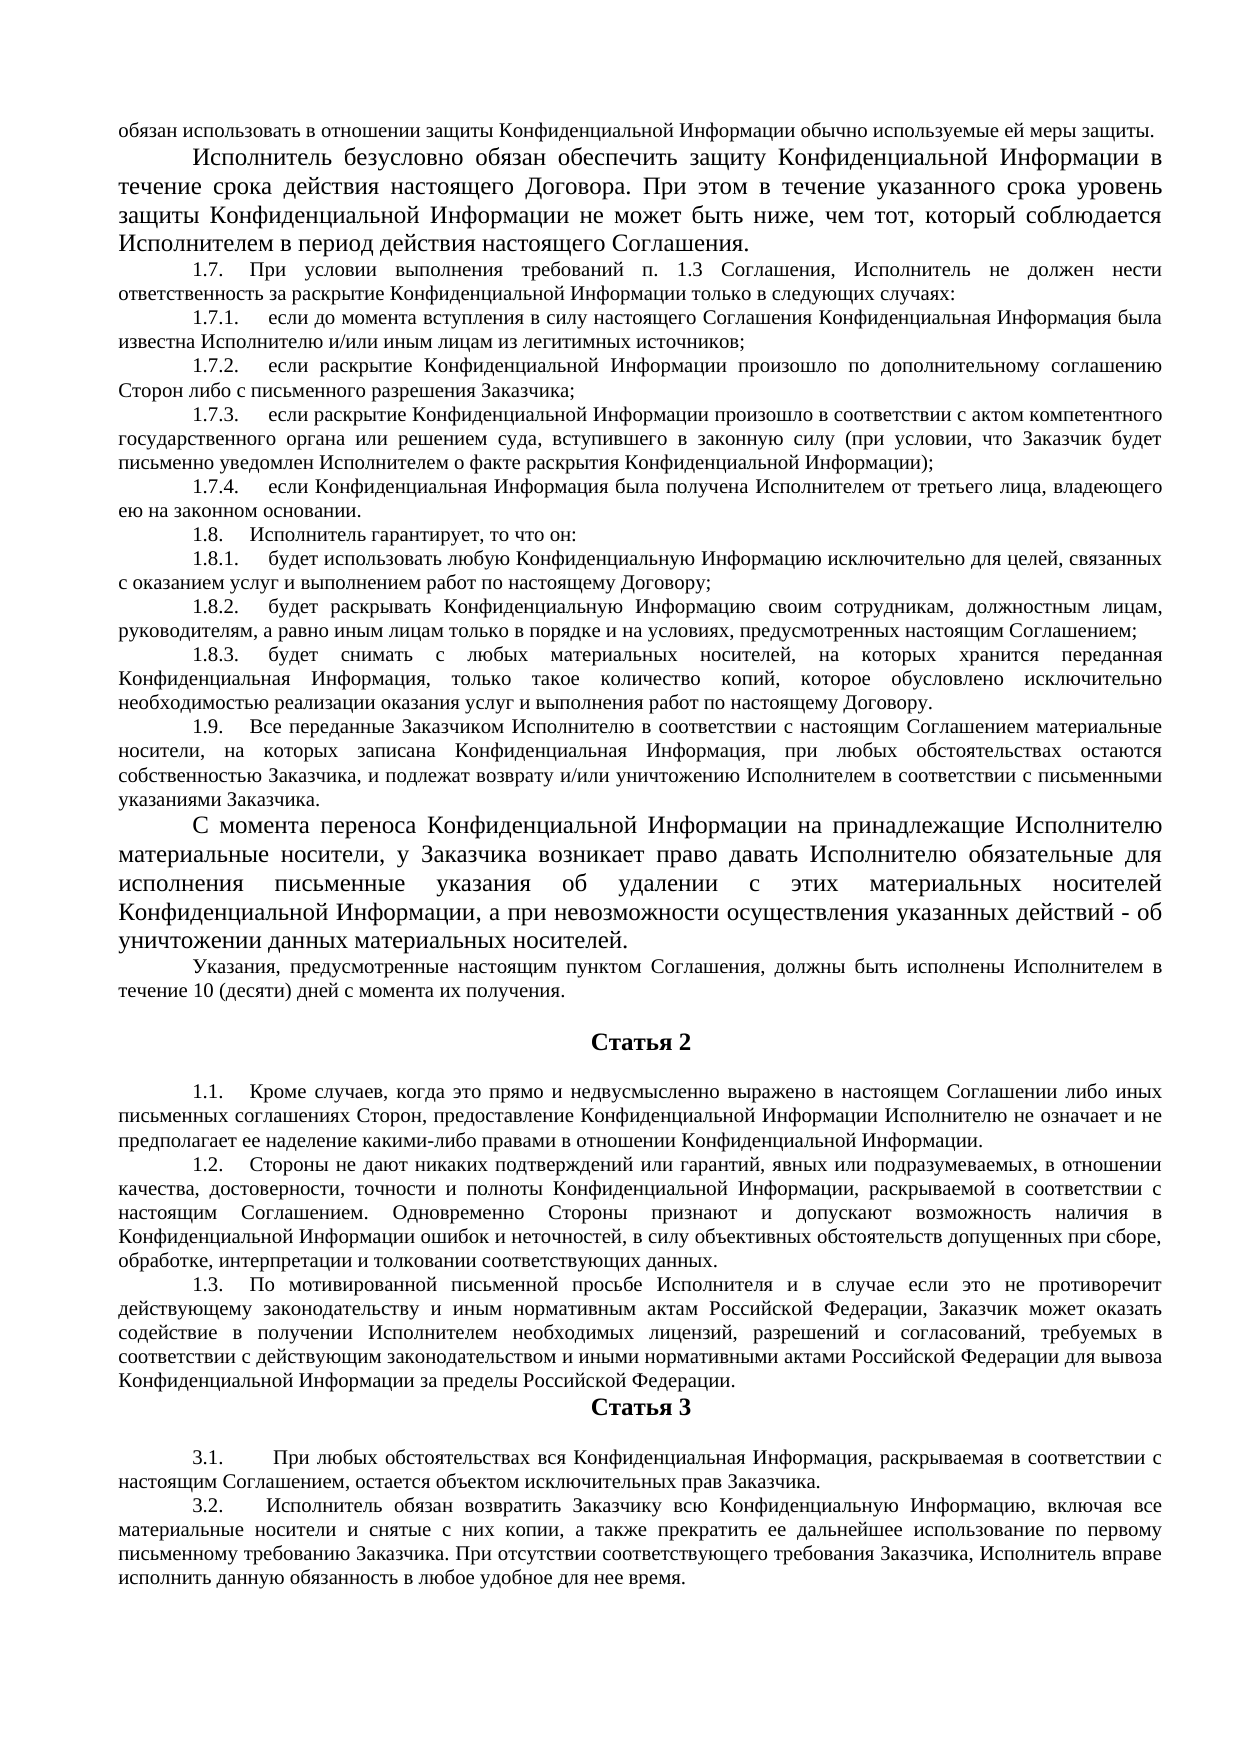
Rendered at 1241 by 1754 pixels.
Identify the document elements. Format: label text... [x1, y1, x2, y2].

list Стороны не дают никаких подтверждений или гарантий, явных или подразумеваемых, в отношении качества, достоверности, точности и полноты Конфиденциальной Информации, раскрываемой в соответствии с настоящим Соглашением. Одновременно Стороны признают и допускают возможность наличия в Конфиденциальной Информации ошибок и неточностей, в силу объективных обстоятельств допущенных при сборе, обработке, интерпретации и толковании соответствующих данных. [118, 1152, 1163, 1272]
list Исполнитель гарантирует, то что он: [118, 522, 1163, 546]
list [118, 118, 1163, 142]
text Статья 3 [118, 1392, 1163, 1421]
list По мотивированной письменной просьбе Исполнителя и в случае если это не противоречит действующему законодательству и иным нормативным актам Российской Федерации, Заказчик может оказать содействие в получении Исполнителем необходимых лицензий, разрешений и согласований, требуемых в соответствии с действующим законодательством и иными нормативными актами Российской Федерации для вывоза Конфиденциальной Информации за пределы Российской Федерации. [118, 1272, 1163, 1392]
list Все переданные Заказчиком Исполнителю в соответствии с настоящим Соглашением материальные носители, на которых записана Конфиденциальная Информация, при любых обстоятельствах остаются собственностью Заказчика, и подлежат возврату и/или уничтожению Исполнителем в соответствии с письменными указаниями Заказчика. [118, 714, 1163, 811]
list если до момента вступления в силу настоящего Соглашения Конфиденциальная Информация была известна Исполнителю и/или иным лицам из легитимных источников; [118, 305, 1163, 353]
text Исполнитель безусловно обязан обеспечить защиту Конфиденциальной Информации в течение срока действия настоящего Договора. При этом в течение указанного срока уровень защиты Конфиденциальной Информации не может быть ниже, чем тот, который соблюдается Исполнителем в период действия настоящего Соглашения. [118, 142, 1163, 257]
list будет использовать любую Конфиденциальную Информацию исключительно для целей, связанных с оказанием услуг и выполнением работ по настоящему Договору; [118, 546, 1163, 594]
list будет снимать с любых материальных носителей, на которых хранится переданная Конфиденциальная Информация, только такое количество копий, которое обусловлено исключительно необходимостью реализации оказания услуг и выполнения работ по настоящему Договору. [118, 642, 1163, 714]
list При условии выполнения требований п. 1.3 Соглашения, Исполнитель не должен нести ответственность за раскрытие Конфиденциальной Информации только в следующих случаях: [118, 257, 1163, 305]
list если раскрытие Конфиденциальной Информации произошло по дополнительному соглашению Сторон либо с письменного разрешения Заказчика; [118, 353, 1163, 402]
list Кроме случаев, когда это прямо и недвусмысленно выражено в настоящем Соглашении либо иных письменных соглашениях Сторон, предоставление Конфиденциальной Информации Исполнителю не означает и не предполагает ее наделение какими-либо правами в отношении Конфиденциальной Информации. [118, 1079, 1163, 1152]
text Статья 2 [118, 1027, 1163, 1055]
list При любых обстоятельствах вся Конфиденциальная Информация, раскрываемая в соответствии с настоящим Соглашением, остается объектом исключительных прав Заказчика. [118, 1445, 1163, 1493]
list если Конфиденциальная Информация была получена Исполнителем от третьего лица, владеющего ею на законном основании. [118, 474, 1163, 522]
list Исполнитель обязан возвратить Заказчику всю Конфиденциальную Информацию, включая все материальные носители и снятые с них копии, а также прекратить ее дальнейшее использование по первому письменному требованию Заказчика. При отсутствии соответствующего требования Заказчика, Исполнитель вправе исполнить данную обязанность в любое удобное для нее время. [118, 1493, 1163, 1589]
list будет раскрывать Конфиденциальную Информацию своим сотрудникам, должностным лицам, руководителям, а равно иным лицам только в порядке и на условиях, предусмотренных настоящим Соглашением; [118, 594, 1163, 642]
text С момента переноса Конфиденциальной Информации на принадлежащие Исполнителю материальные носители, у Заказчика возникает право давать Исполнителю обязательные для исполнения письменные указания об удалении с этих материальных носителей Конфиденциальной Информации, а при невозможности осуществления указанных действий - об уничтожении данных материальных носителей. [118, 811, 1163, 954]
text Указания, предусмотренные настоящим пунктом Соглашения, должны быть исполнены Исполнителем в течение 10 (десяти) дней с момента их получения. [118, 954, 1163, 1002]
list если раскрытие Конфиденциальной Информации произошло в соответствии с актом компетентного государственного органа или решением суда, вступившего в законную силу (при условии, что Заказчик будет письменно уведомлен Исполнителем о факте раскрытия Конфиденциальной Информации); [118, 402, 1163, 474]
